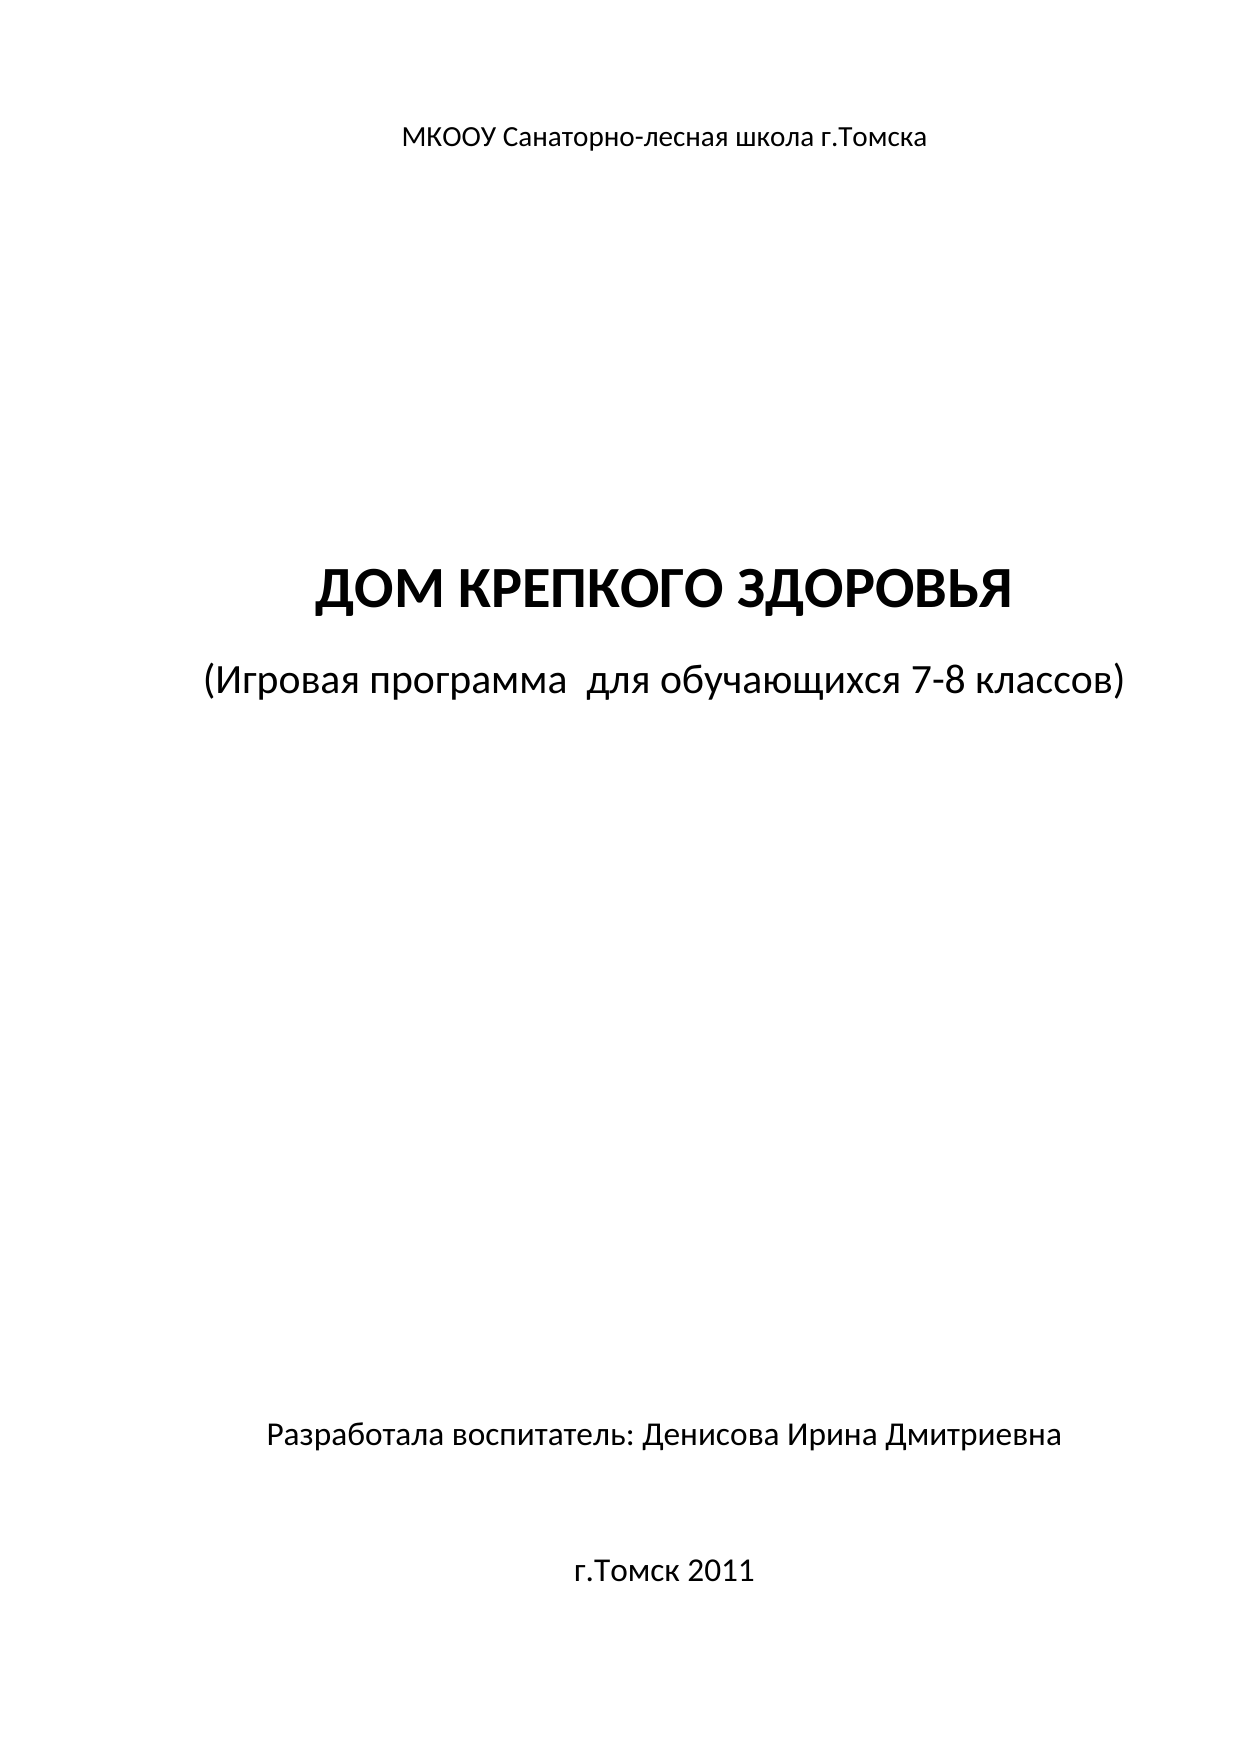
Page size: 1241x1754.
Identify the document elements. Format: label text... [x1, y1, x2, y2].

text МКООУ Санаторно-лесная школа г.Томска [177, 118, 1152, 154]
text (Игровая программа для обучающихся 7-8 классов) [177, 653, 1152, 704]
text ДОМ КРЕПКОГО ЗДОРОВЬЯ [177, 551, 1152, 622]
text Разработала воспитатель: Денисова Ирина Дмитриевна [177, 1413, 1152, 1454]
text г.Томск 2011 [177, 1548, 1152, 1589]
